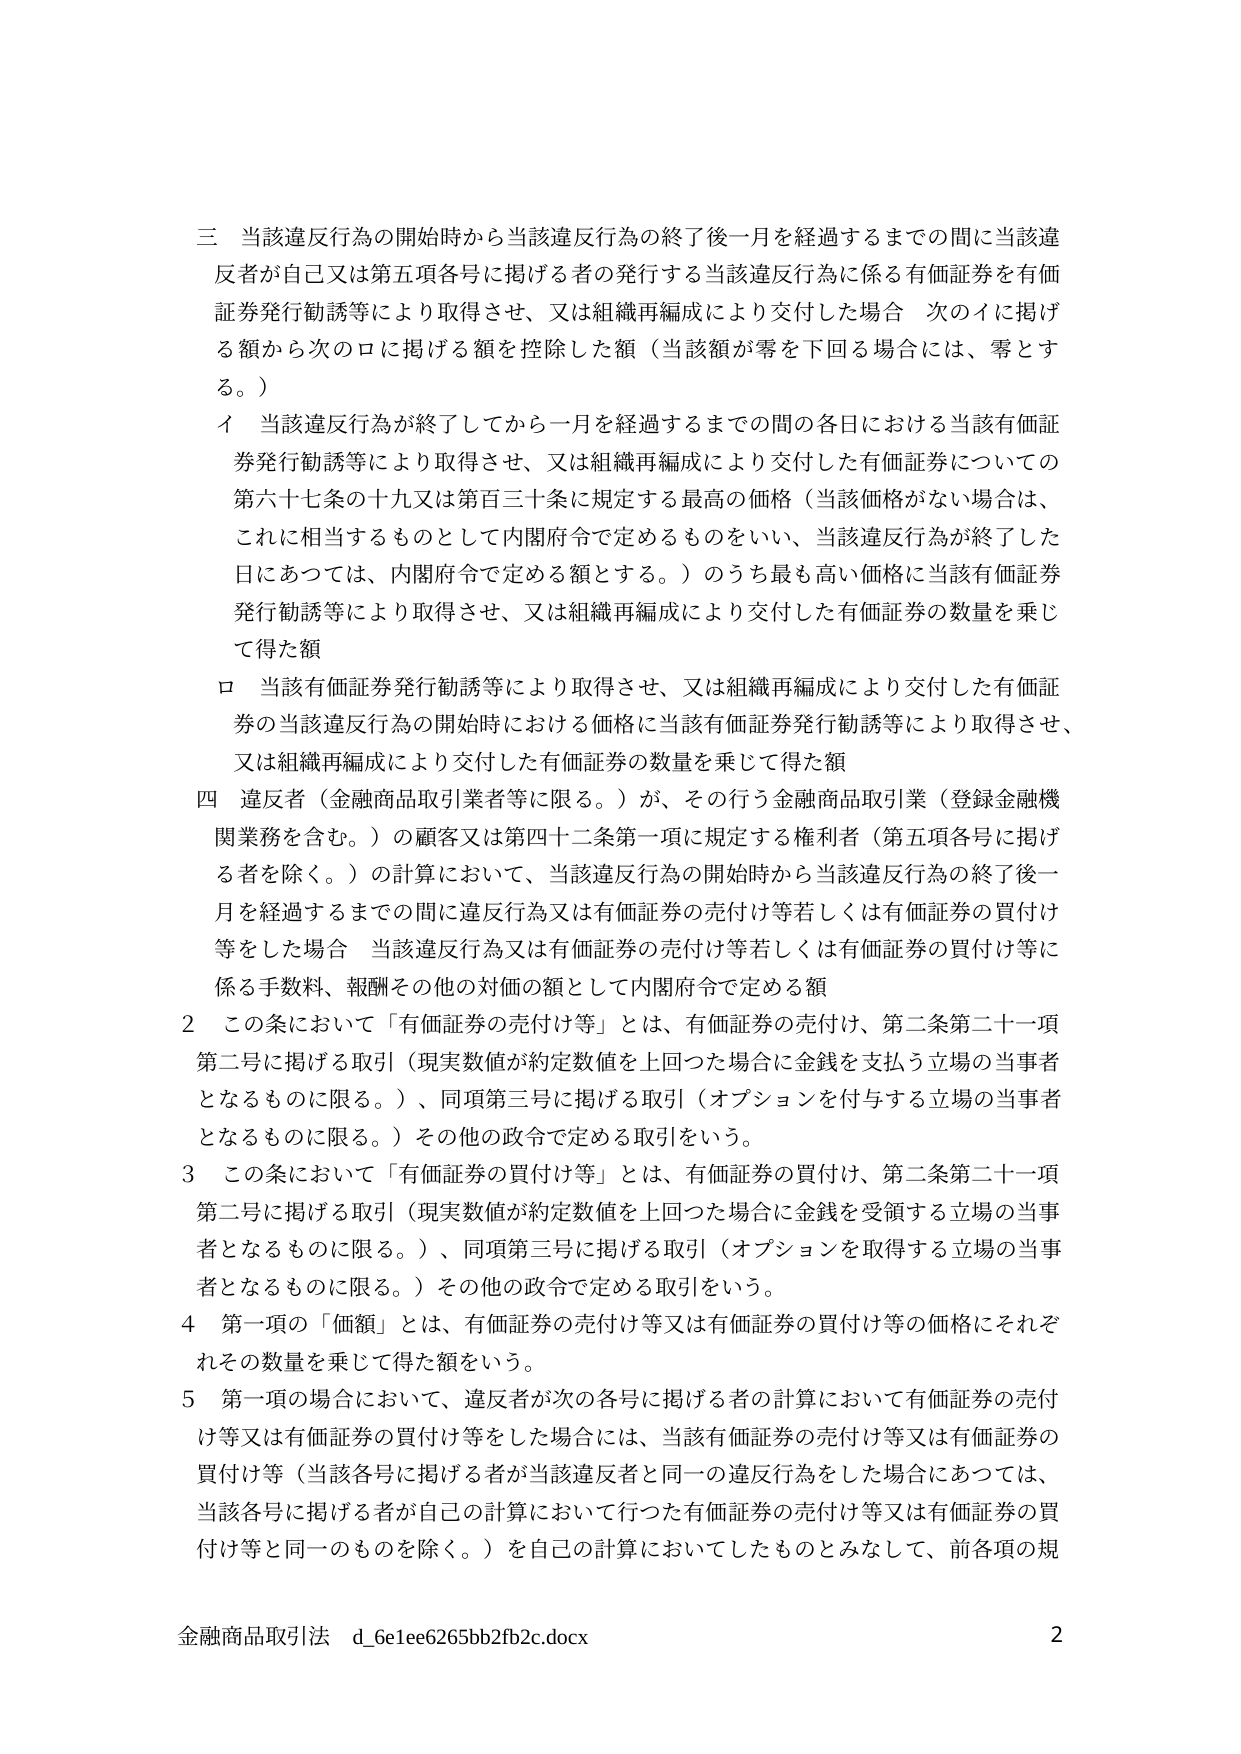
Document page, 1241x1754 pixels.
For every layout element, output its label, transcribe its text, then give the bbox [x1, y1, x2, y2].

text ４ 第一項の「価額」とは、有価証券の売付け等又は有価証券の買付け等の価格にそれぞれその数量を乗じて得た額をいう。 [177, 1304, 1063, 1379]
text 三 当該違反行為の開始時から当該違反行為の終了後一月を経過するまでの間に当該違反者が自己又は第五項各号に掲げる者の発行する当該違反行為に係る有価証券を有価証券発行勧誘等により取得させ、又は組織再編成により交付した場合 次のイに掲げる額から次のロに掲げる額を控除した額（当該額が零を下回る場合には、零とする。） [196, 217, 1063, 404]
text ロ 当該有価証券発行勧誘等により取得させ、又は組織再編成により交付した有価証券の当該違反行為の開始時における価格に当該有価証券発行勧誘等により取得させ、又は組織再編成により交付した有価証券の数量を乗じて得た額 [215, 667, 1063, 779]
text 四 違反者（金融商品取引業者等に限る。）が、その行う金融商品取引業（登録金融機関業務を含む。）の顧客又は第四十二条第一項に規定する権利者（第五項各号に掲げる者を除く。）の計算において、当該違反行為の開始時から当該違反行為の終了後一月を経過するまでの間に違反行為又は有価証券の売付け等若しくは有価証券の買付け等をした場合 当該違反行為又は有価証券の売付け等若しくは有価証券の買付け等に係る手数料、報酬その他の対価の額として内閣府令で定める額 [196, 779, 1063, 1004]
text ２ この条において「有価証券の売付け等」とは、有価証券の売付け、第二条第二十一項第二号に掲げる取引（現実数値が約定数値を上回つた場合に金銭を支払う立場の当事者となるものに限る。）、同項第三号に掲げる取引（オプションを付与する立場の当事者となるものに限る。）その他の政令で定める取引をいう。 [177, 1004, 1063, 1154]
text ３ この条において「有価証券の買付け等」とは、有価証券の買付け、第二条第二十一項第二号に掲げる取引（現実数値が約定数値を上回つた場合に金銭を受領する立場の当事者となるものに限る。）、同項第三号に掲げる取引（オプションを取得する立場の当事者となるものに限る。）その他の政令で定める取引をいう。 [177, 1154, 1063, 1304]
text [177, 1379, 1063, 1567]
text イ 当該違反行為が終了してから一月を経過するまでの間の各日における当該有価証券発行勧誘等により取得させ、又は組織再編成により交付した有価証券についての第六十七条の十九又は第百三十条に規定する最高の価格（当該価格がない場合は、これに相当するものとして内閣府令で定めるものをいい、当該違反行為が終了した日にあつては、内閣府令で定める額とする。）のうち最も高い価格に当該有価証券発行勧誘等により取得させ、又は組織再編成により交付した有価証券の数量を乗じて得た額 [215, 404, 1063, 667]
